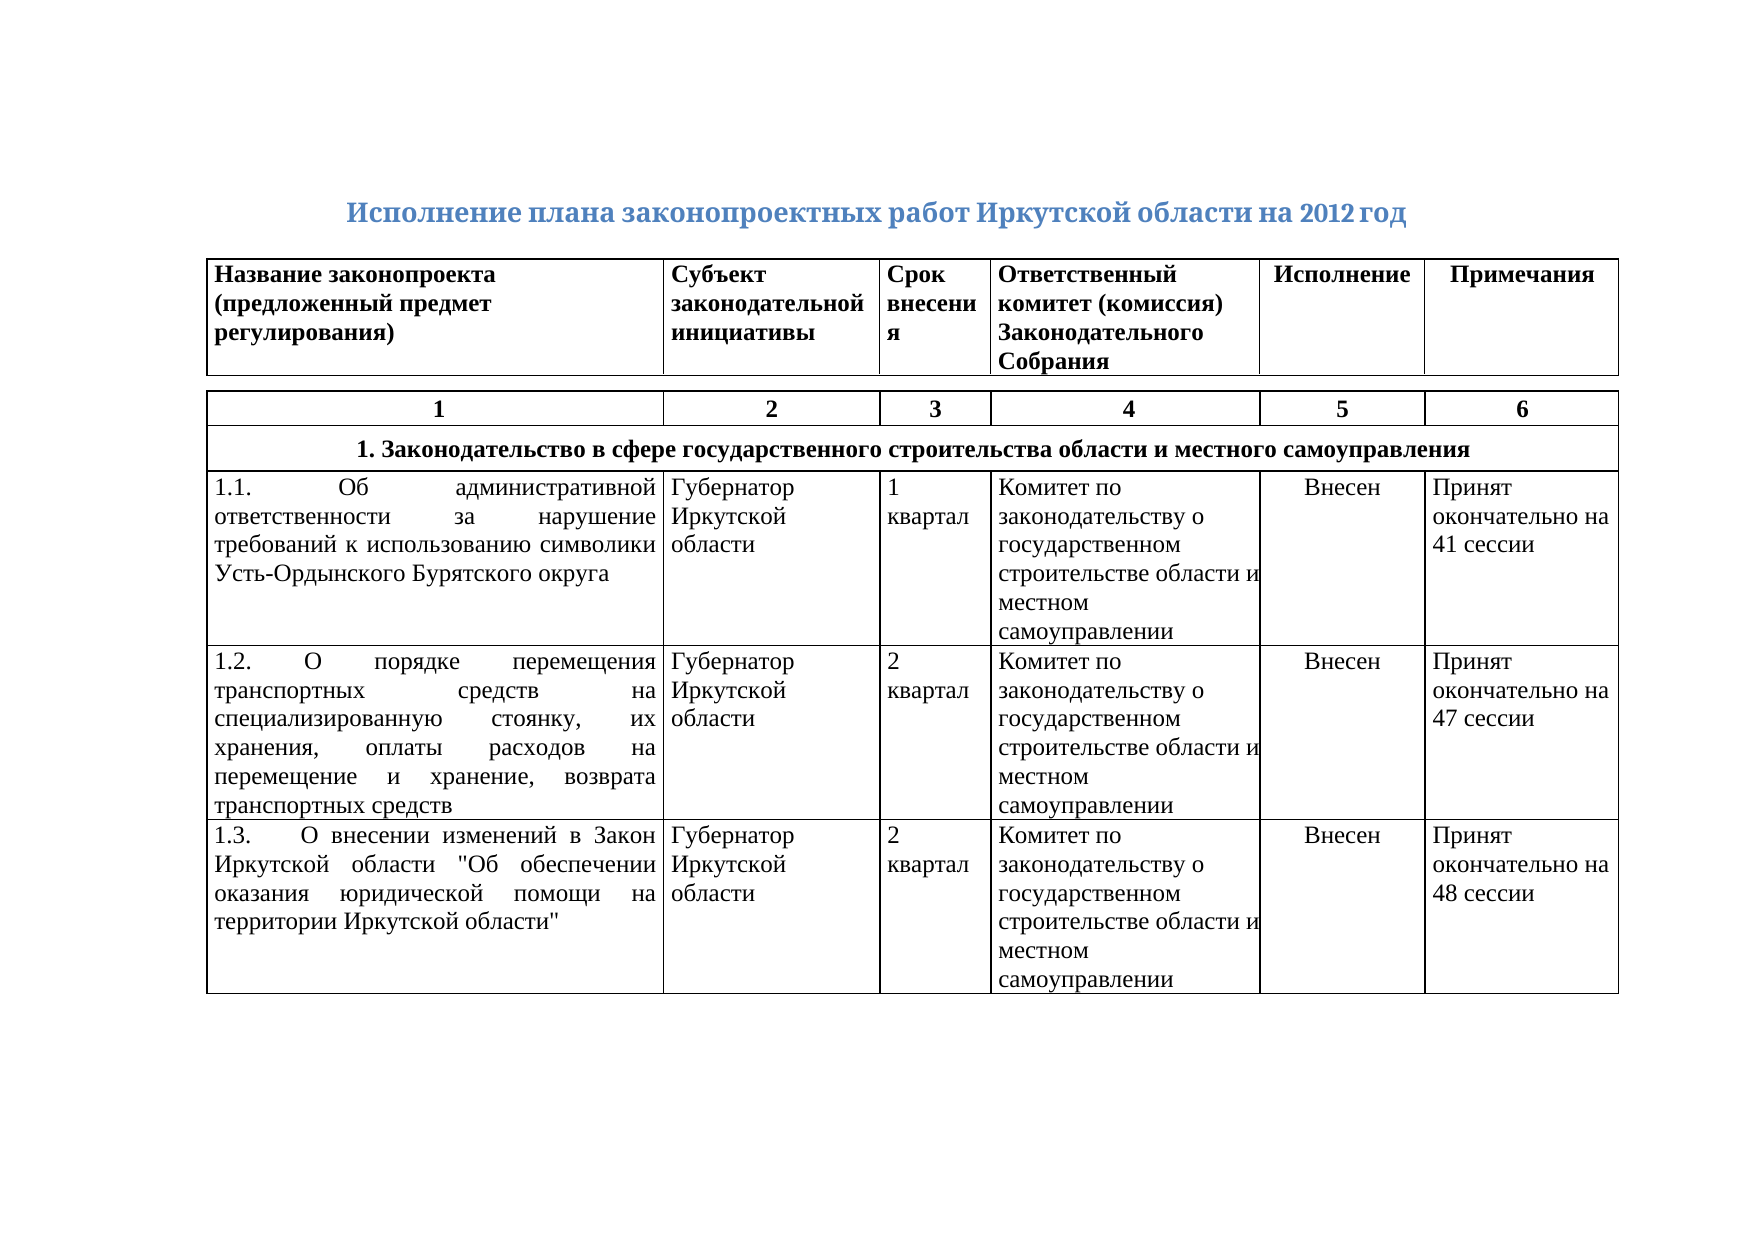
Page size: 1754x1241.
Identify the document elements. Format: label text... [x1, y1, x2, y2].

table_cell Внесен [1261, 820, 1424, 993]
table_cell 1. Законодательство в сфере государственного строительства области и местного самоуправления [208, 426, 1618, 470]
table_cell Принят окончательно на 41 сессии [1426, 472, 1618, 644]
table_header 3 [881, 392, 990, 425]
table_header 1 [208, 392, 663, 425]
table_header Примечания [1425, 260, 1618, 374]
table_header Субъект законодательной инициативы [664, 260, 879, 374]
table_header 5 [1261, 392, 1424, 425]
table_cell 2 квартал [881, 820, 990, 993]
table_header 6 [1426, 392, 1618, 425]
table_cell Внесен [1261, 472, 1424, 644]
subtitle Исполнение плана законопроектных работ Иркутской области на 2012 год [118, 198, 1636, 229]
table_cell Комитет по законодательству о государственном строительстве области и местном самоуправлении [992, 646, 1259, 818]
table_header 2 [664, 392, 879, 425]
table_cell Комитет по законодательству о государственном строительстве области и местном самоуправлении [992, 472, 1259, 644]
table_cell Губернатор Иркутской области [664, 646, 879, 818]
table_cell 1.2. О порядке перемещения транспортных средств на специализированную стоянку, их хранения, оплаты расходов на перемещение и хранение, возврата транспортных средств [208, 646, 663, 818]
table_cell Принят окончательно на 48 сессии [1426, 820, 1618, 993]
table_cell Внесен [1261, 646, 1424, 818]
table_cell 2 квартал [881, 646, 990, 818]
table_cell Принят окончательно на 47 сессии [1426, 646, 1618, 818]
table_header Исполнение [1260, 260, 1424, 374]
table_cell 1.1. Об административной ответственности за нарушение требований к использованию символики Усть-Ордынского Бурятского округа [208, 472, 663, 644]
table_header Название законопроекта (предложенный предмет регулирования) [208, 260, 663, 374]
table_cell Губернатор Иркутской области [664, 820, 879, 993]
table_cell 1 квартал [881, 472, 990, 644]
table_header Срок внесения [880, 260, 990, 374]
table_cell Губернатор Иркутской области [664, 472, 879, 644]
table_cell О внесении изменений в Закон Иркутской области "Об обеспечении оказания юридической помощи на территории Иркутской области" [208, 820, 663, 993]
table_header Ответственный комитет (комиссия) Законодательного Собрания [991, 260, 1259, 374]
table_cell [992, 820, 1259, 993]
table_header 4 [992, 392, 1259, 425]
